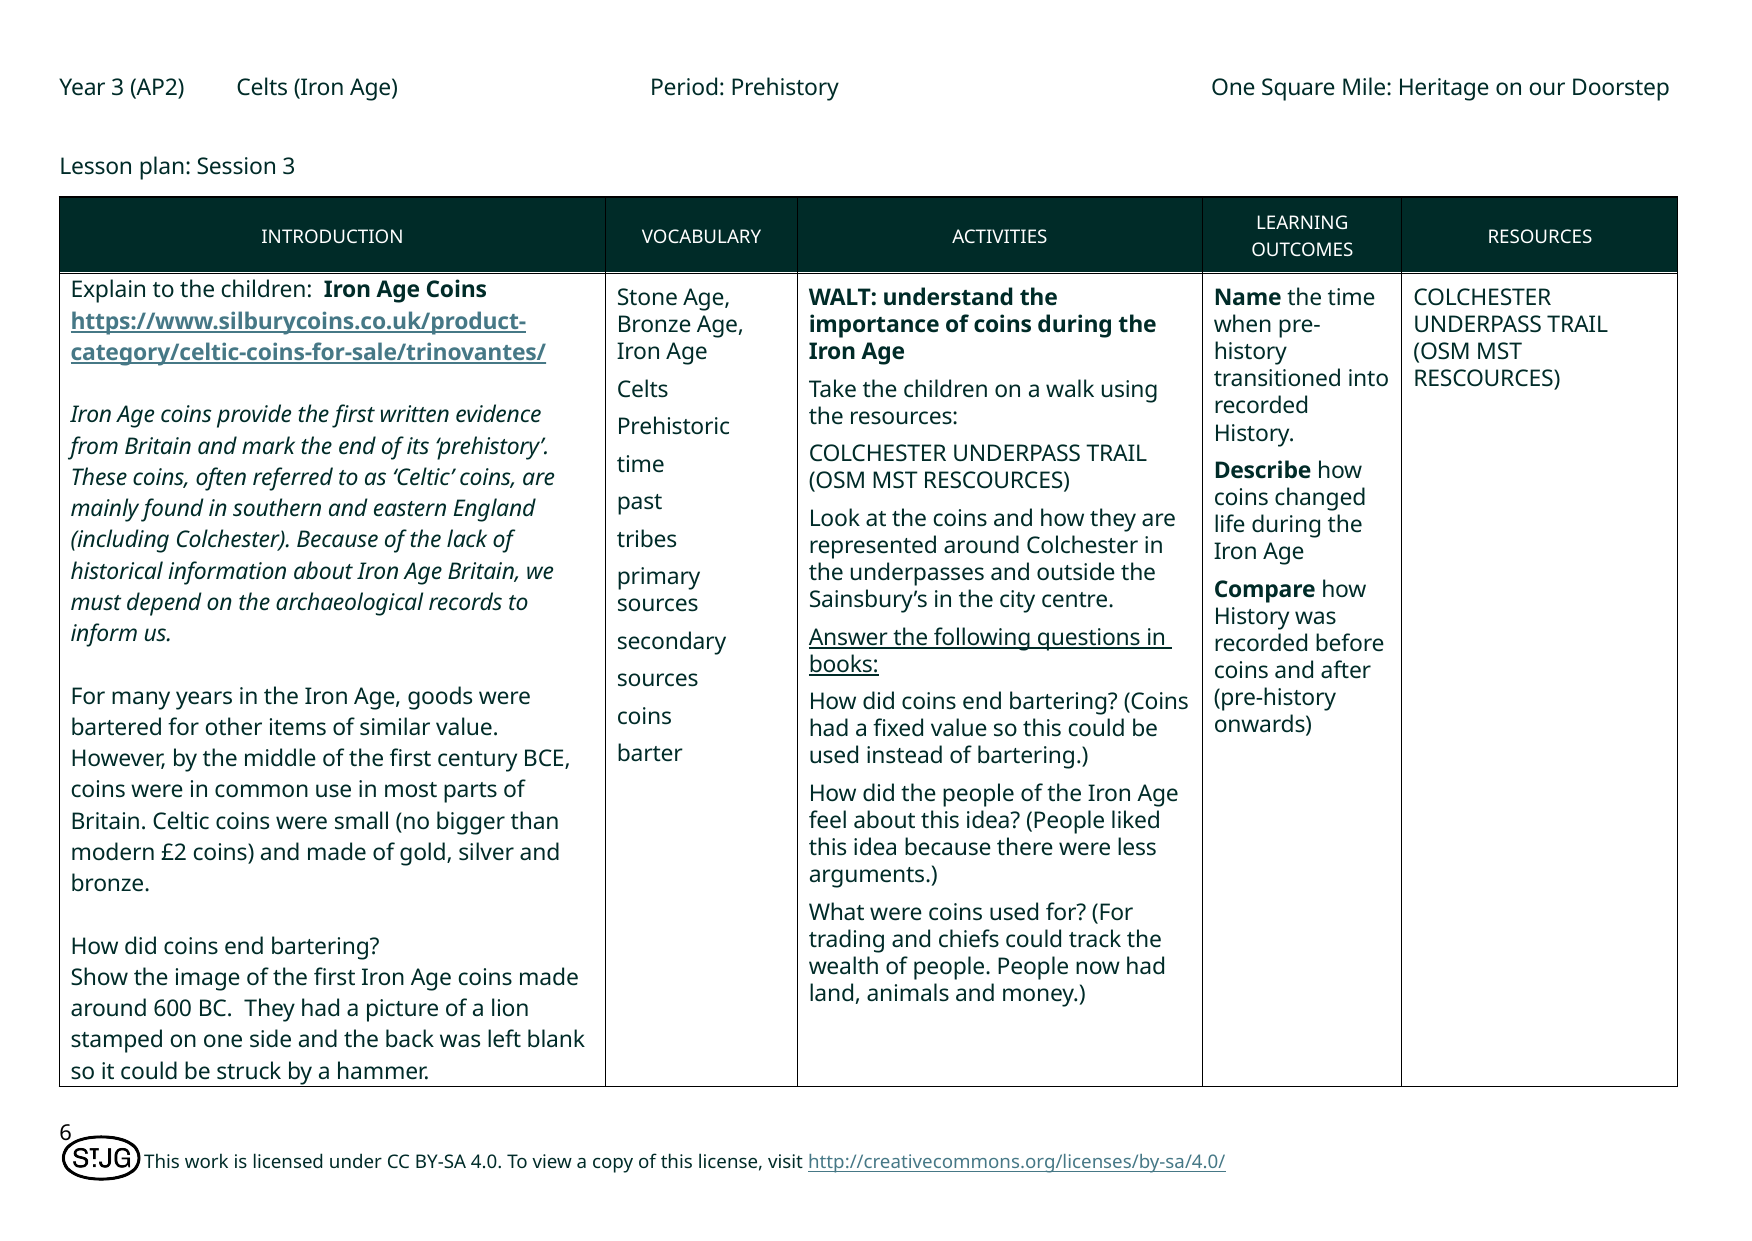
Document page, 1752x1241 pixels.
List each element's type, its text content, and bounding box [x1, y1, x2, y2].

picture [62, 1132, 69, 1139]
table_header RESOURCES [1402, 198, 1677, 272]
table_header LEARNING OUTCOMES [1203, 198, 1401, 272]
table_header VOCABULARY [606, 198, 797, 272]
picture [60, 1132, 143, 1184]
table_header INTRODUCTION [60, 198, 605, 272]
subtitle Lesson plan: Session 3 [59, 153, 1678, 180]
table_header ACTIVITIES [798, 198, 1202, 272]
table_cell Stone Age, Bronze Age, Iron Age Celts Prehistoric time past tribes primary sources secondary sources coins barter [606, 274, 797, 1086]
table_cell COLCHESTER UNDERPASS TRAIL (OSM MST RESCOURCES) [1402, 274, 1677, 1086]
